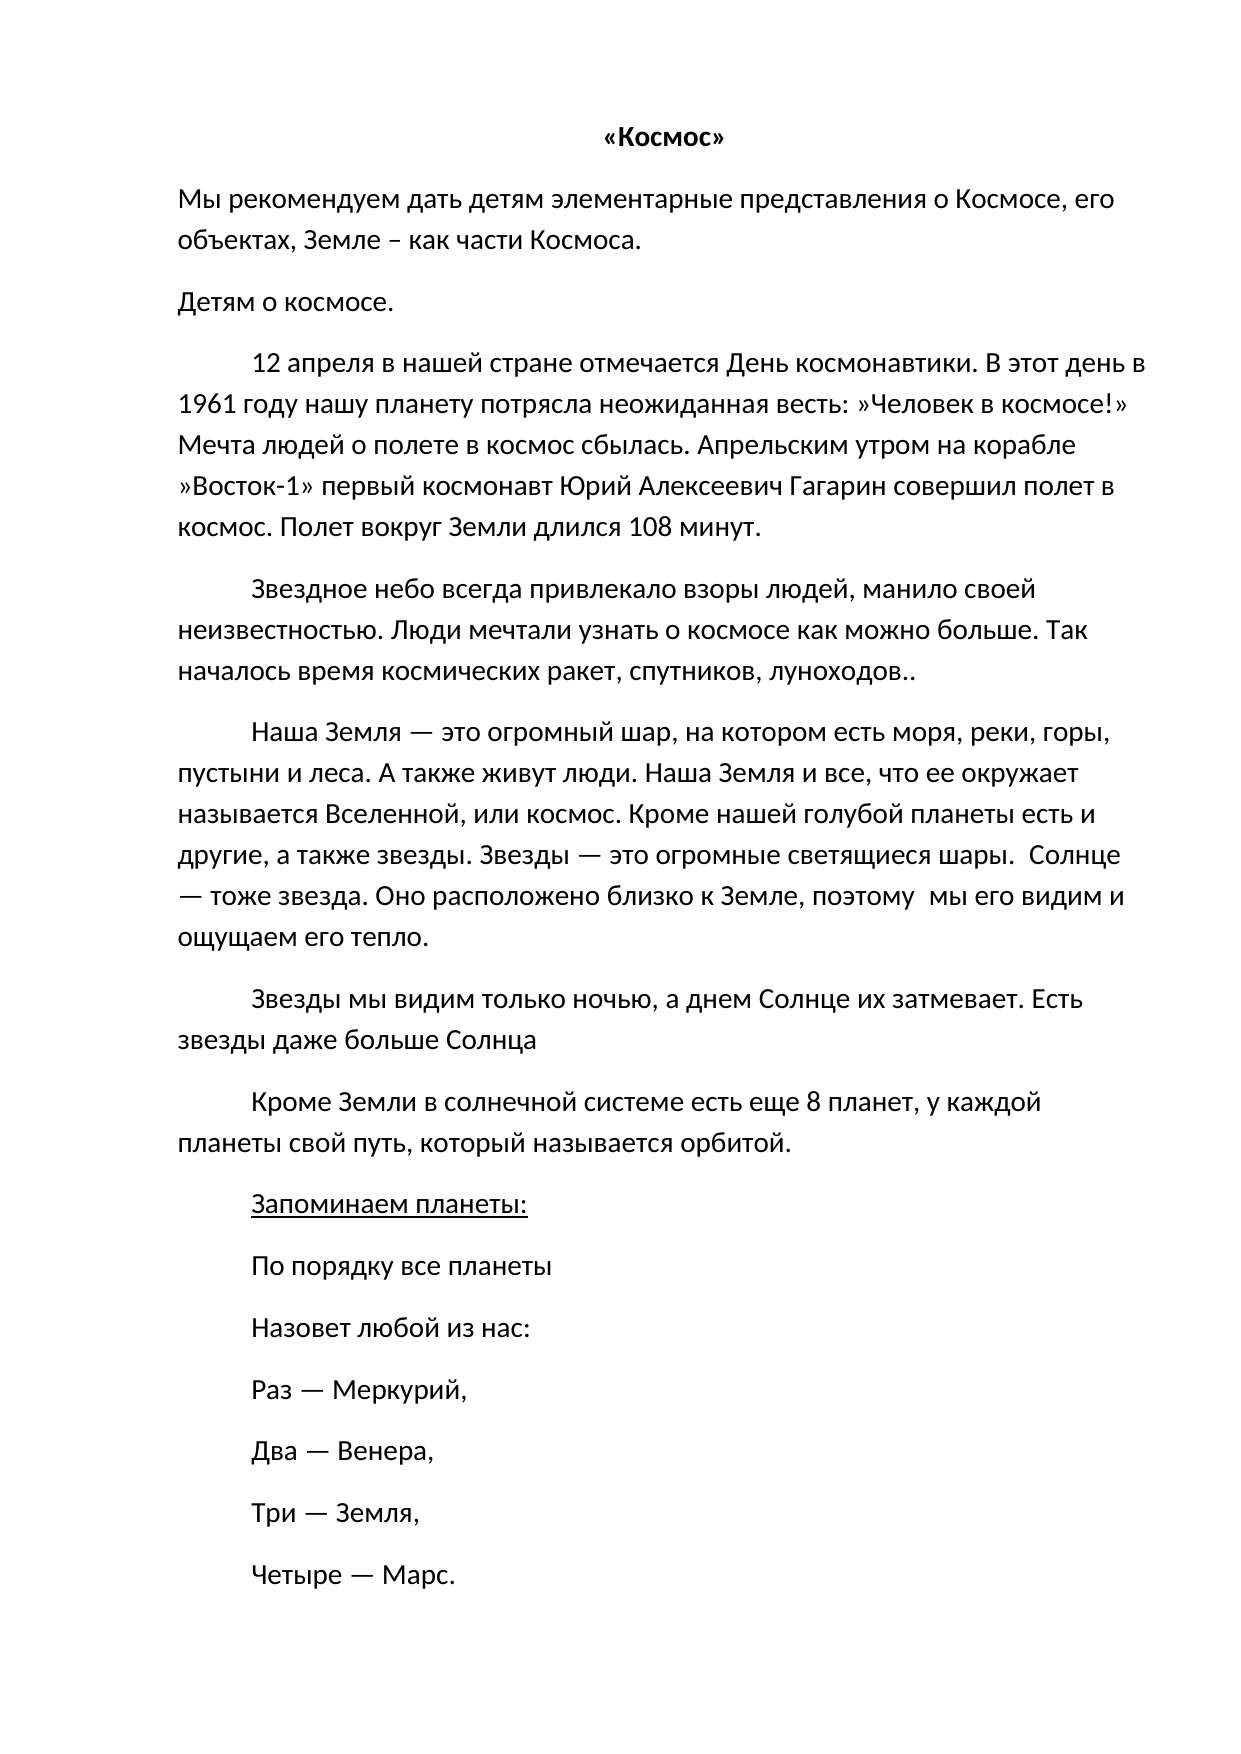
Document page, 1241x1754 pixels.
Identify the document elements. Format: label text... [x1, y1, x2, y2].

text «Космос» [177, 118, 1152, 154]
text Кроме Земли в солнечной системе есть еще 8 планет, у каждой планеты свой путь, который называется орбитой. [177, 1083, 1152, 1159]
text Детям о космосе. [177, 283, 1152, 318]
text Три — Земля, [177, 1494, 1152, 1530]
text Звезды мы видим только ночью, а днем Солнце их затмевает. Есть звезды даже больше Солнца [177, 980, 1152, 1057]
text 12 апреля в нашей стране отмечается День космонавтики. В этот день в 1961 году нашу планету потрясла неожиданная весть: »Человек в космосе!» Мечта людей о полете в космос сбылась. Апрельским утром на корабле »Восток-1» первый космонавт Юрий Алексеевич Гагарин совершил полет в космос. Полет вокруг Земли длился 108 минут. [177, 344, 1152, 544]
text Назовет любой из нас: [177, 1309, 1152, 1344]
text Раз — Меркурий, [177, 1371, 1152, 1406]
text По порядку все планеты [177, 1247, 1152, 1283]
text Запоминаем планеты: [177, 1185, 1152, 1221]
text Два — Венера, [177, 1432, 1152, 1468]
text Звездное небо всегда привлекало взоры людей, манило своей неизвестностью. Люди мечтали узнать о космосе как можно больше. Так началось время космических ракет, спутников, луноходов.. [177, 570, 1152, 687]
text Мы рекомендуем дать детям элементарные представления о Космосе, его объектах, Земле – как части Космоса. [177, 180, 1152, 256]
text Наша Земля — это огромный шар, на котором есть моря, реки, горы, пустыни и леса. А также живут люди. Наша Земля и все, что ее окружает называется Вселенной, или космос. Кроме нашей голубой планеты есть и другие, а также звезды. Звезды — это огромные светящиеся шары. Солнце — тоже звезда. Оно расположено близко к Земле, поэтому мы его видим и ощущаем его тепло. [177, 713, 1152, 954]
text Четыре — Марс. [177, 1556, 1152, 1592]
